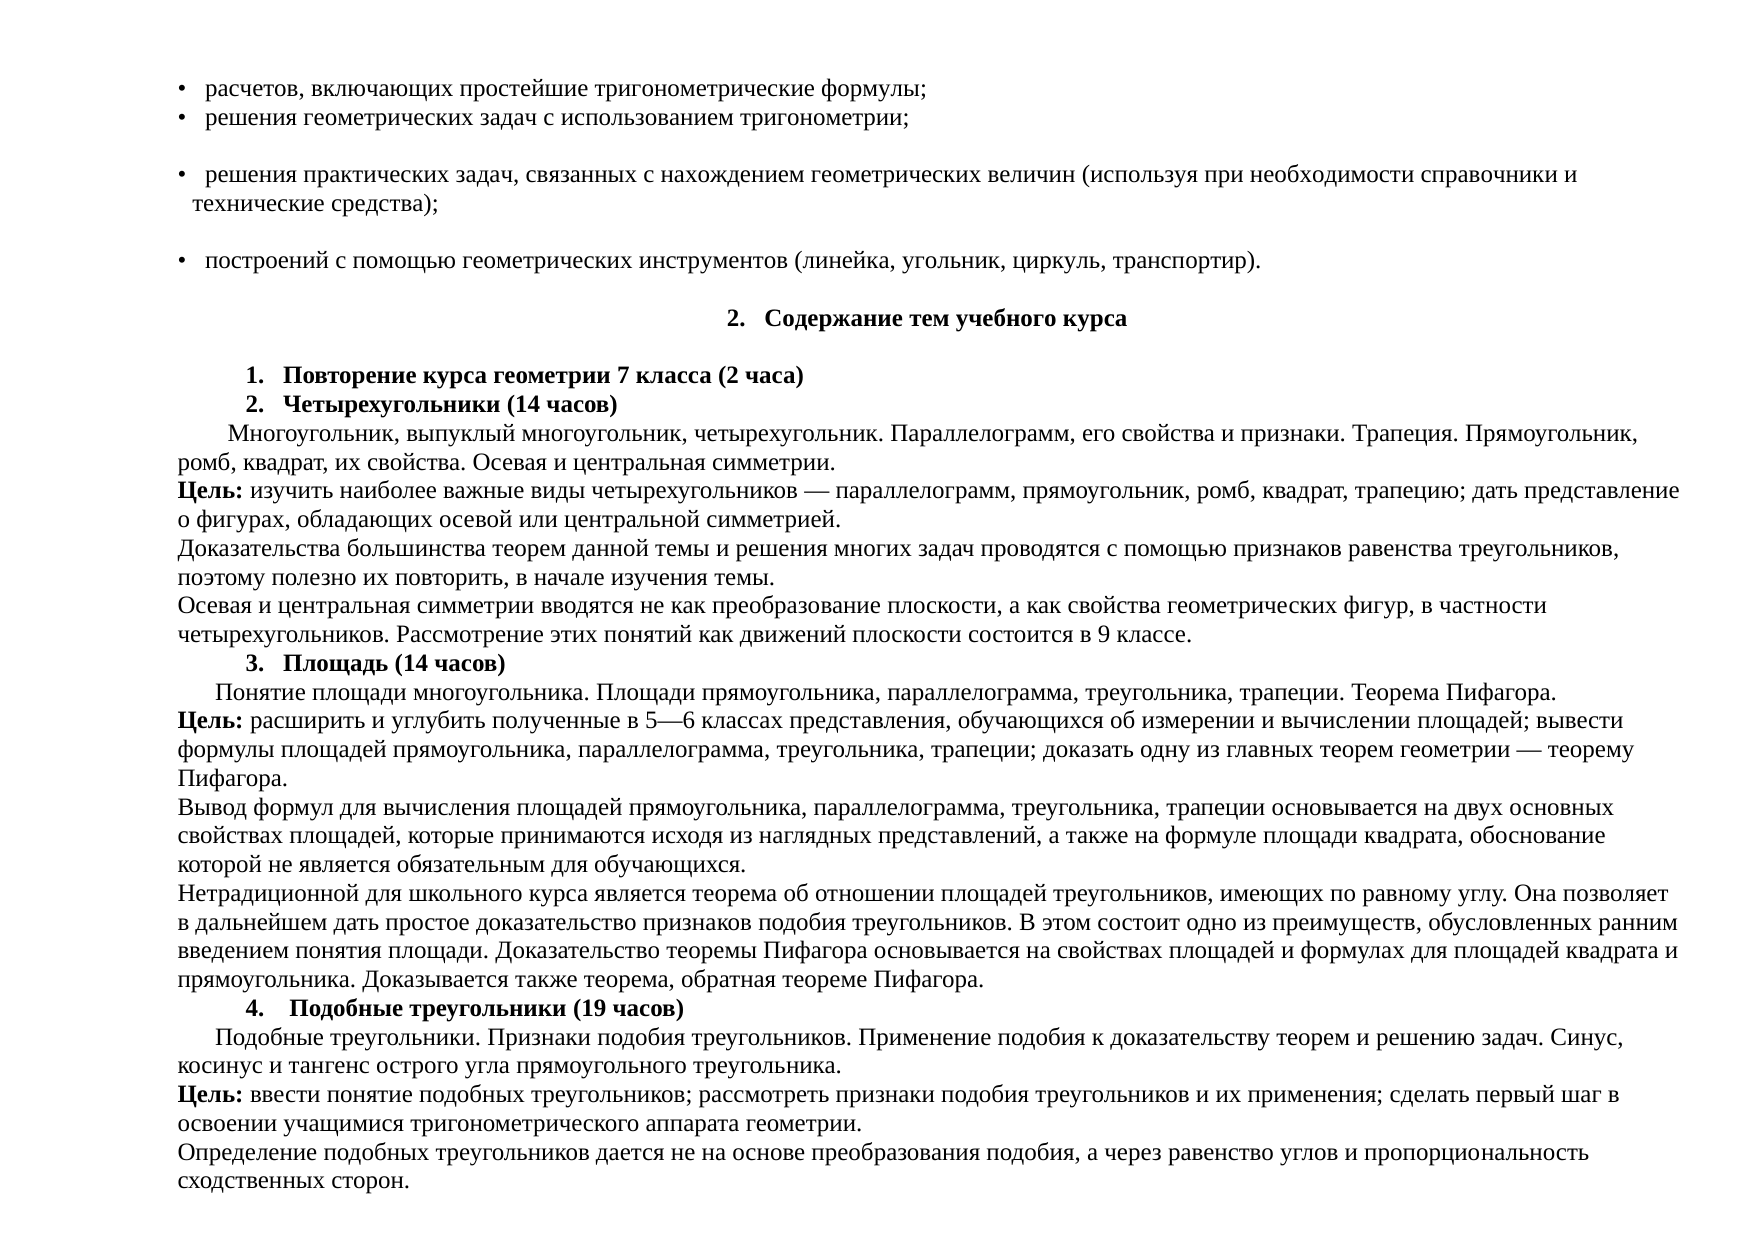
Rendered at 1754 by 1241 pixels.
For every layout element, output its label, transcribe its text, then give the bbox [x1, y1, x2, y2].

text Цель: расширить и углубить полученные в 5—6 классах представления, обучающихся об измерении и вычислении площадей; вывести формулы площадей прямоугольника, параллелограмма, треугольника, трапеции; доказать одну из главных теорем геометрии — теорему Пифагора. [177, 706, 1683, 792]
text Осевая и центральная симметрии вводятся не как преобразование плоскости, а как свойства геометрических фигур, в частности четырехугольников. Рассмотрение этих понятий как движений плоскости состоится в 9 классе. [177, 591, 1683, 648]
text • построений с помощью геометрических инструментов (линейка, угольник, циркуль, транспортир). [177, 246, 1683, 274]
text Многоугольник, выпуклый многоугольник, четырехугольник. Параллелограмм, его свойства и признаки. Трапеция. Прямоугольник, ромб, квадрат, их свойства. Осевая и центральная симметрии. [177, 418, 1683, 476]
text Цель: изучить наиболее важные виды четырехугольников — параллелограмм, прямоугольник, ромб, квадрат, трапецию; дать представление о фигурах, обладающих осевой или центральной симметрией. [177, 476, 1683, 533]
text Определение подобных треугольников дается не на основе преобразования подобия, а через равенство углов и пропорциональность сходственных сторон. [177, 1137, 1683, 1194]
text • расчетов, включающих простейшие тригонометрические формулы; [177, 73, 1683, 102]
list Повторение курса геометрии 7 класса (2 часа) [245, 361, 1683, 389]
list Четырехугольники (14 часов) [245, 389, 1683, 418]
text • решения геометрических задач с использованием тригонометрии; [177, 102, 1683, 131]
text Цель: ввести понятие подобных треугольников; рассмотреть признаки подобия треугольников и их применения; сделать первый шаг в освоении учащимися тригонометрического аппарата геометрии. [177, 1079, 1683, 1137]
list Содержание тем учебного курса [170, 303, 1683, 332]
text Подобные треугольники. Признаки подобия треугольников. Применение подобия к доказательству теорем и решению задач. Синус, косинус и тангенс острого угла прямоугольного треугольника. [177, 1022, 1683, 1079]
text Вывод формул для вычисления площадей прямоугольника, параллелограмма, треугольника, трапеции основывается на двух основных свойствах площадей, которые принимаются исходя из наглядных представлений, а также на формуле площади квадрата, обоснование которой не является обязательным для обучающихся. [177, 792, 1683, 878]
list Площадь (14 часов) [245, 648, 1683, 677]
text Доказательства большинства теорем данной темы и решения многих задач проводятся с помощью признаков равенства треугольников, поэтому полезно их повторить, в начале изучения темы. [177, 533, 1683, 591]
text Понятие площади многоугольника. Площади прямоугольника, параллелограмма, треугольника, трапеции. Теорема Пифагора. [177, 677, 1683, 706]
text • решения практических задач, связанных с нахождением геометрических величин (используя при необходимости справочники и технические средства); [177, 159, 1683, 217]
text Нетрадиционной для школьного курса является теорема об отношении площадей треугольников, имеющих по равному углу. Она позволяет в дальнейшем дать простое доказательство признаков подобия треугольников. В этом состоит одно из преимуществ, обусловленных ранним введением понятия площади. Доказательство теоремы Пифагора основывается на свойствах площадей и формулах для площадей квадрата и прямоугольника. Доказывается также теорема, обратная теореме Пифагора. [177, 878, 1683, 993]
list Подобные треугольники (19 часов) [245, 993, 1683, 1022]
